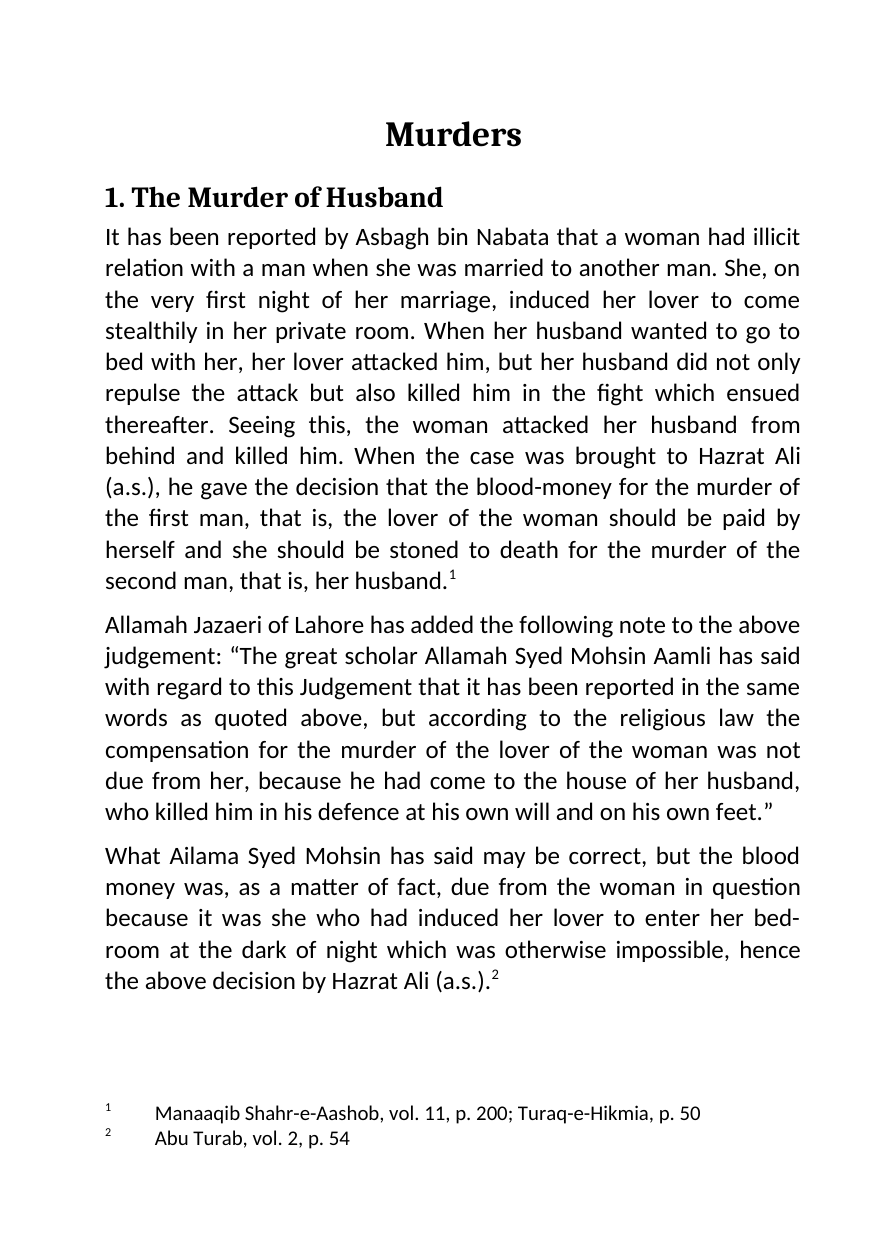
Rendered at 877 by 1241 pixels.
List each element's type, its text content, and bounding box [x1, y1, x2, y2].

subtitle 1. The Murder of Husband [105, 181, 802, 214]
text What Ailama Syed Mohsin has said may be correct, but the blood money was, as a matter of fact, due from the woman in question because it was she who had induced her lover to enter her bed-room at the dark of night which was otherwise impossible, hence the above decision by Hazrat Ali (a.s.). [105, 839, 802, 996]
subtitle Murders [105, 115, 802, 156]
text It has been reported by Asbagh bin Nabata that a woman had illicit relation with a man when she was married to another man. She, on the very first night of her marriage, induced her lover to come stealthily in her private room. When her husband wanted to go to bed with her, her lover attacked him, but her husband did not only repulse the attack but also killed him in the fight which ensued thereafter. Seeing this, the woman attacked her husband from behind and killed him. When the case was brought to Hazrat Ali (a.s.), he gave the decision that the blood-money for the murder of the first man, that is, the lover of the woman should be paid by herself and she should be stoned to death for the murder of the second man, that is, her husband. [105, 221, 802, 596]
text Allamah Jazaeri of Lahore has added the following note to the above judgement: “The great scholar Allamah Syed Mohsin Aamli has said with regard to this Judgement that it has been reported in the same words as quoted above, but according to the religious law the compensation for the murder of the lover of the woman was not due from her, because he had come to the house of her husband, who killed him in his defence at his own will and on his own feet.” [105, 608, 802, 827]
